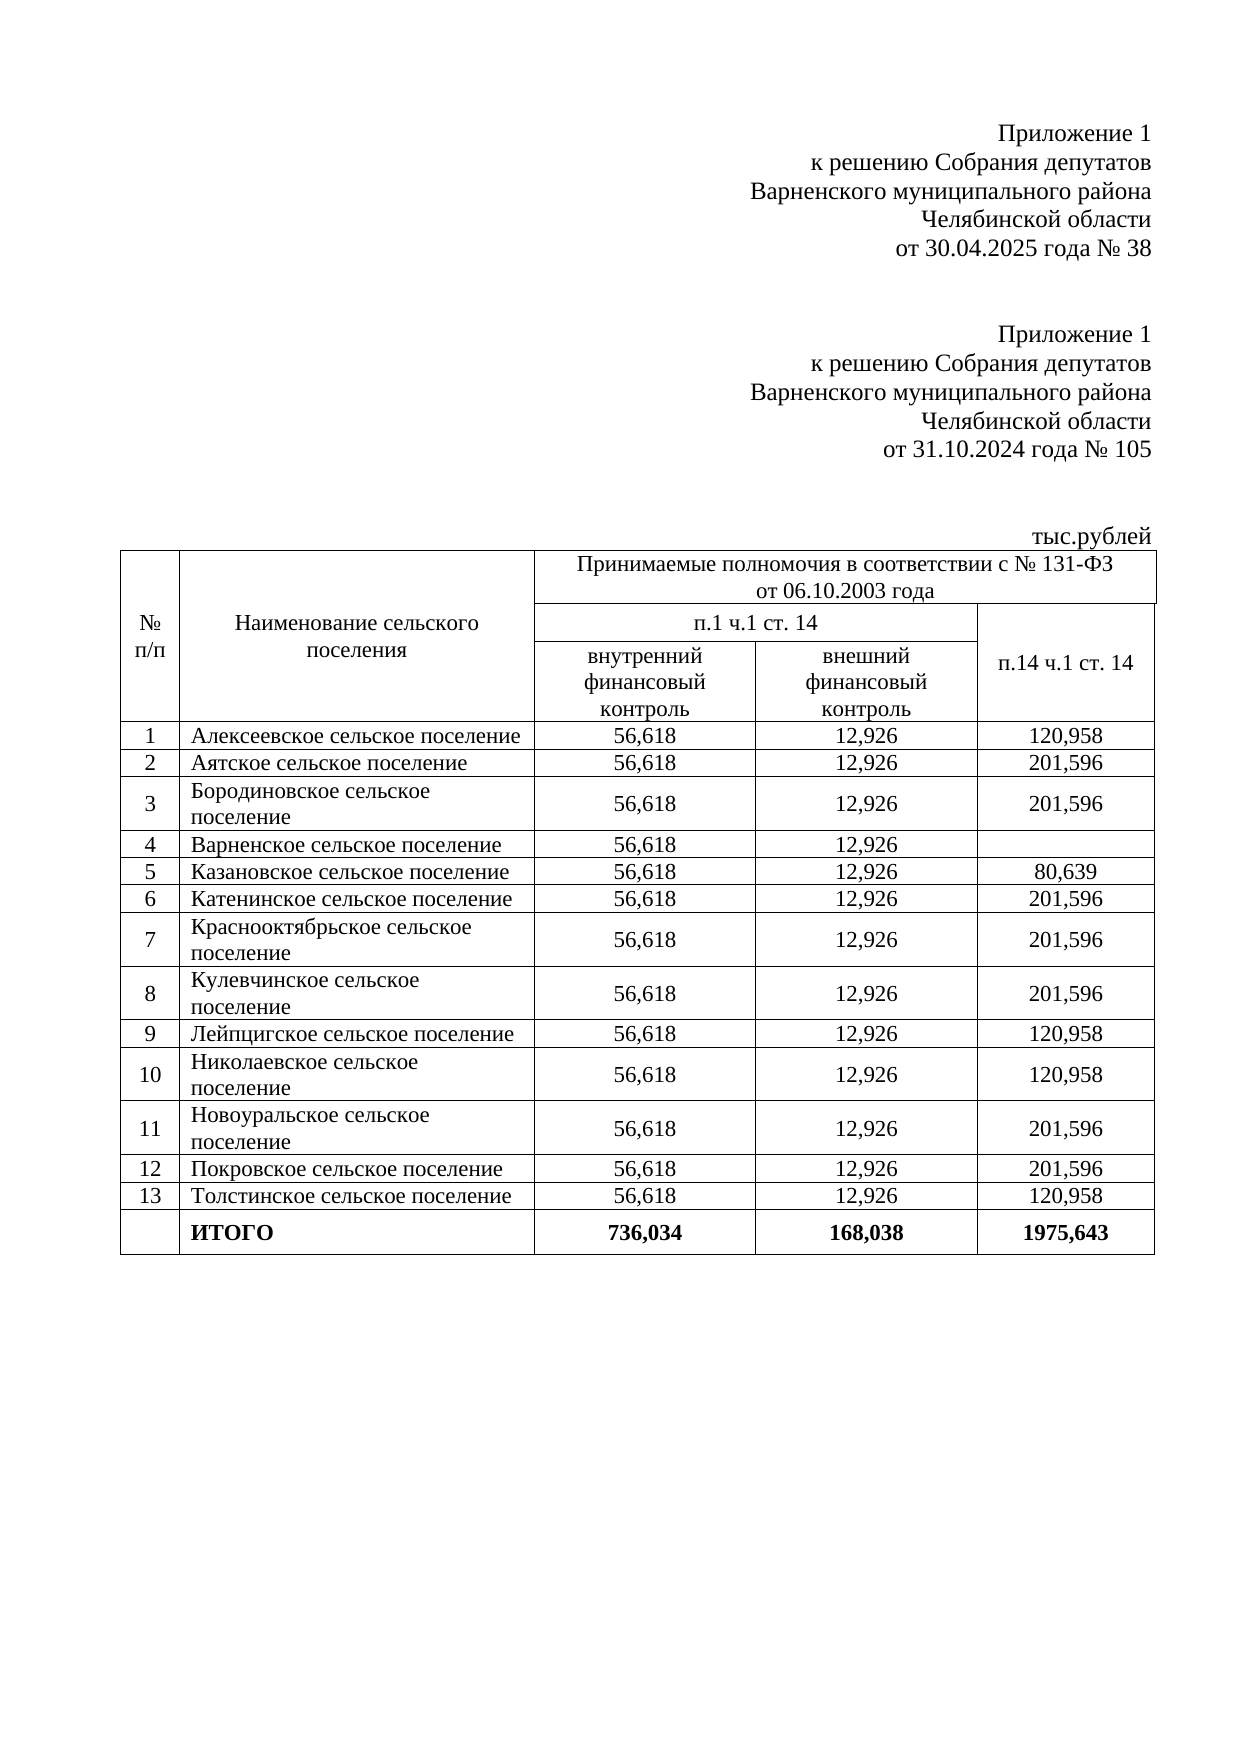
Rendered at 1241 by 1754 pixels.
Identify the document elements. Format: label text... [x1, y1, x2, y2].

table_cell 2 [121, 750, 179, 776]
table_cell 3 [121, 777, 179, 829]
table_cell 1975,643 [978, 1210, 1154, 1253]
table_cell Катенинское сельское поселение [180, 885, 534, 912]
table_cell 12,926 [756, 967, 977, 1019]
text от 31.10.2024 года № 105 [150, 434, 1152, 463]
table_cell внешний финансовый контроль [756, 642, 977, 721]
table_header Принимаемые полномочия в соответствии с № 131-ФЗ от 06.10.2003 года [535, 551, 1156, 603]
text к решению Собрания депутатов [150, 147, 1152, 176]
table_cell [121, 1210, 179, 1253]
table_cell [978, 831, 1154, 857]
table_cell 120,958 [978, 722, 1154, 748]
text Варненского муниципального района [150, 176, 1152, 204]
table_cell 80,639 [978, 858, 1154, 884]
table_cell 12,926 [756, 1155, 977, 1182]
table_cell 12,926 [756, 722, 977, 748]
table_cell Кулевчинское сельское поселение [180, 967, 534, 1019]
table_cell Краснооктябрьское сельское поселение [180, 913, 534, 966]
table_cell 9 [121, 1020, 179, 1047]
table_cell 12,926 [756, 858, 977, 884]
table_cell 12,926 [756, 831, 977, 857]
table_cell 120,958 [978, 1020, 1154, 1047]
table_cell 56,618 [535, 1155, 755, 1182]
table_cell Лейпцигское сельское поселение [180, 1020, 534, 1047]
table_cell 6 [121, 885, 179, 912]
table_cell 736,034 [535, 1210, 755, 1253]
table_cell ИТОГО [180, 1210, 534, 1253]
table_cell 8 [121, 967, 179, 1019]
table_cell 120,958 [978, 1183, 1154, 1209]
table_cell 12,926 [756, 777, 977, 829]
table_cell 168,038 [756, 1210, 977, 1253]
text Приложение 1 [150, 118, 1152, 147]
table_cell 56,618 [535, 831, 755, 857]
table_cell 12 [121, 1155, 179, 1182]
table_cell 56,618 [535, 1048, 755, 1100]
table_cell Казановское сельское поселение [180, 858, 534, 884]
table_cell Бородиновское сельское поселение [180, 777, 534, 829]
table_cell 13 [121, 1183, 179, 1209]
table_cell Варненское сельское поселение [180, 831, 534, 857]
table_cell 56,618 [535, 1020, 755, 1047]
table_cell Толстинское сельское поселение [180, 1183, 534, 1209]
table_cell 12,926 [756, 1101, 977, 1154]
text Челябинской области [150, 204, 1152, 233]
table_cell 56,618 [535, 777, 755, 829]
table_cell 201,596 [978, 777, 1154, 829]
table_cell 56,618 [535, 858, 755, 884]
table_cell 201,596 [978, 1101, 1154, 1154]
table_cell 12,926 [756, 913, 977, 966]
table_cell 4 [121, 831, 179, 857]
table_cell 201,596 [978, 750, 1154, 776]
table_cell п.1 ч.1 ст. 14 [535, 604, 977, 641]
table_cell 201,596 [978, 967, 1154, 1019]
table_cell 10 [121, 1048, 179, 1100]
table_cell 201,596 [978, 1155, 1154, 1182]
table_cell Новоуральское сельское поселение [180, 1101, 534, 1154]
table_cell Алексеевское сельское поселение [180, 722, 534, 748]
text к решению Собрания депутатов [150, 348, 1152, 377]
table_cell 11 [121, 1101, 179, 1154]
table_cell 12,926 [756, 750, 977, 776]
text тыс.рублей [150, 521, 1152, 549]
table_cell 5 [121, 858, 179, 884]
table_cell 201,596 [978, 913, 1154, 966]
table_cell 56,618 [535, 885, 755, 912]
table_cell внутренний финансовый контроль [535, 642, 755, 721]
text Челябинской области [150, 406, 1152, 434]
table_cell 1 [121, 722, 179, 748]
table_cell 12,926 [756, 1183, 977, 1209]
table_cell 12,926 [756, 885, 977, 912]
table_header Наименование сельского поселения [180, 551, 534, 721]
table_cell 12,926 [756, 1020, 977, 1047]
table_cell 201,596 [978, 885, 1154, 912]
table_cell 12,926 [756, 1048, 977, 1100]
table_cell Николаевское сельское поселение [180, 1048, 534, 1100]
text Варненского муниципального района [150, 377, 1152, 406]
table_cell 120,958 [978, 1048, 1154, 1100]
table_cell 56,618 [535, 750, 755, 776]
table_cell 56,618 [535, 1101, 755, 1154]
table_cell 56,618 [535, 967, 755, 1019]
table_cell Покровское сельское поселение [180, 1155, 534, 1182]
text Приложение 1 [150, 319, 1152, 348]
table_cell Аятское сельское поселение [180, 750, 534, 776]
table_header № п/п [121, 551, 179, 721]
text от 30.04.2025 года № 38 [150, 233, 1152, 262]
table_cell 56,618 [535, 1183, 755, 1209]
table_cell 56,618 [535, 722, 755, 748]
table_cell 7 [121, 913, 179, 966]
table_cell п.14 ч.1 ст. 14 [978, 604, 1154, 721]
table_cell 56,618 [535, 913, 755, 966]
